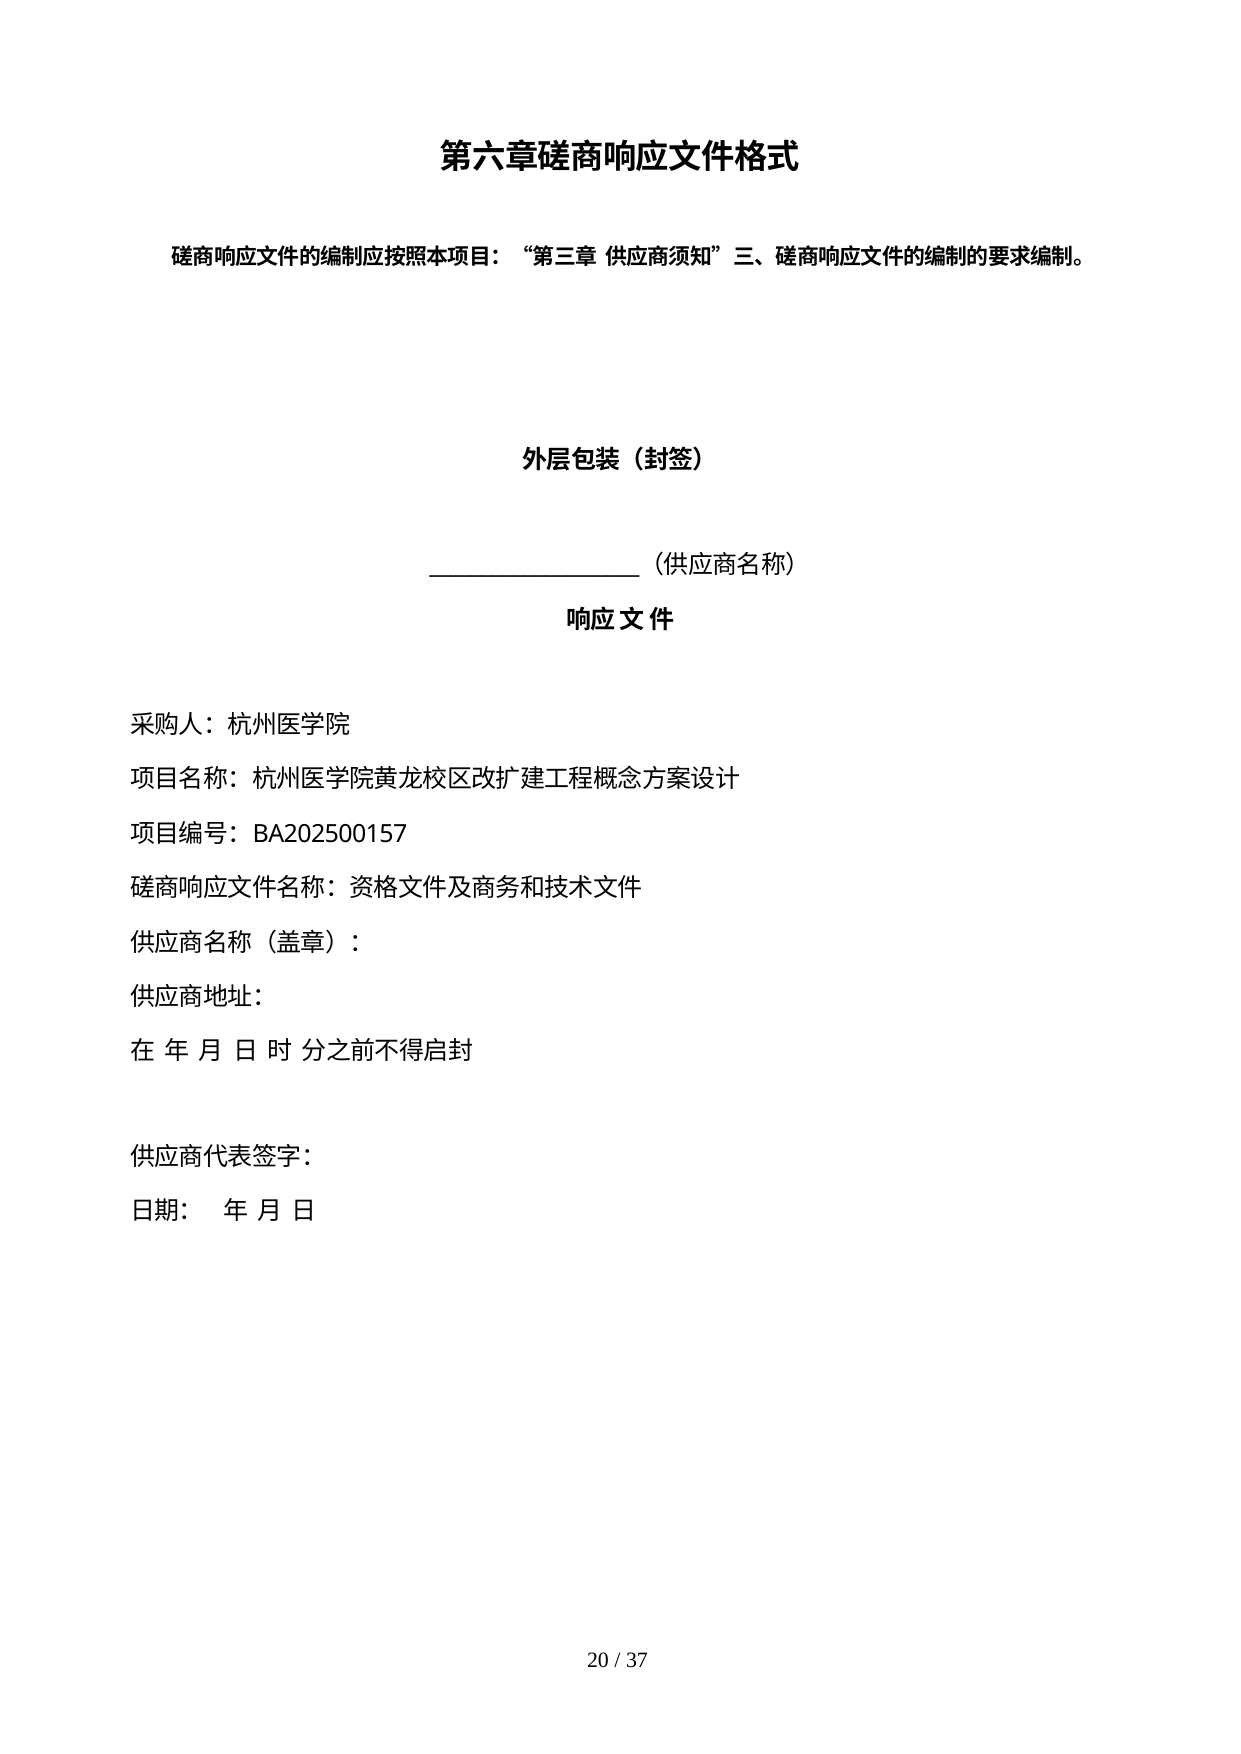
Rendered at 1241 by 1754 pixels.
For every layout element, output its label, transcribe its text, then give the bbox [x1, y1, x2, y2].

text 供应商代表签字： [130, 1136, 1110, 1172]
text 日期： 年 月 日 [130, 1191, 1110, 1227]
text 在 年 月 日 时 分之前不得启封 [130, 1031, 1110, 1067]
text 采购人：杭州医学院 [130, 704, 1110, 741]
text 磋商响应文件的编制应按照本项目：“第三章 供应商须知”三、磋商响应文件的编制的要求编制。 [130, 239, 1110, 270]
text 供应商地址： [130, 976, 1110, 1013]
text 项目编号：BA202500157 [130, 813, 1110, 849]
text 项目名称：杭州医学院黄龙校区改扩建工程概念方案设计 [130, 759, 1110, 795]
text 外层包装（封签） [130, 439, 1110, 476]
text 响应 文 件 [130, 599, 1110, 635]
text 第六章磋商响应文件格式 [130, 130, 1110, 178]
text 供应商名称（盖章）： [130, 922, 1110, 958]
text 磋商响应文件名称：资格文件及商务和技术文件 [130, 868, 1110, 904]
text ____________________（供应商名称） [130, 545, 1110, 581]
